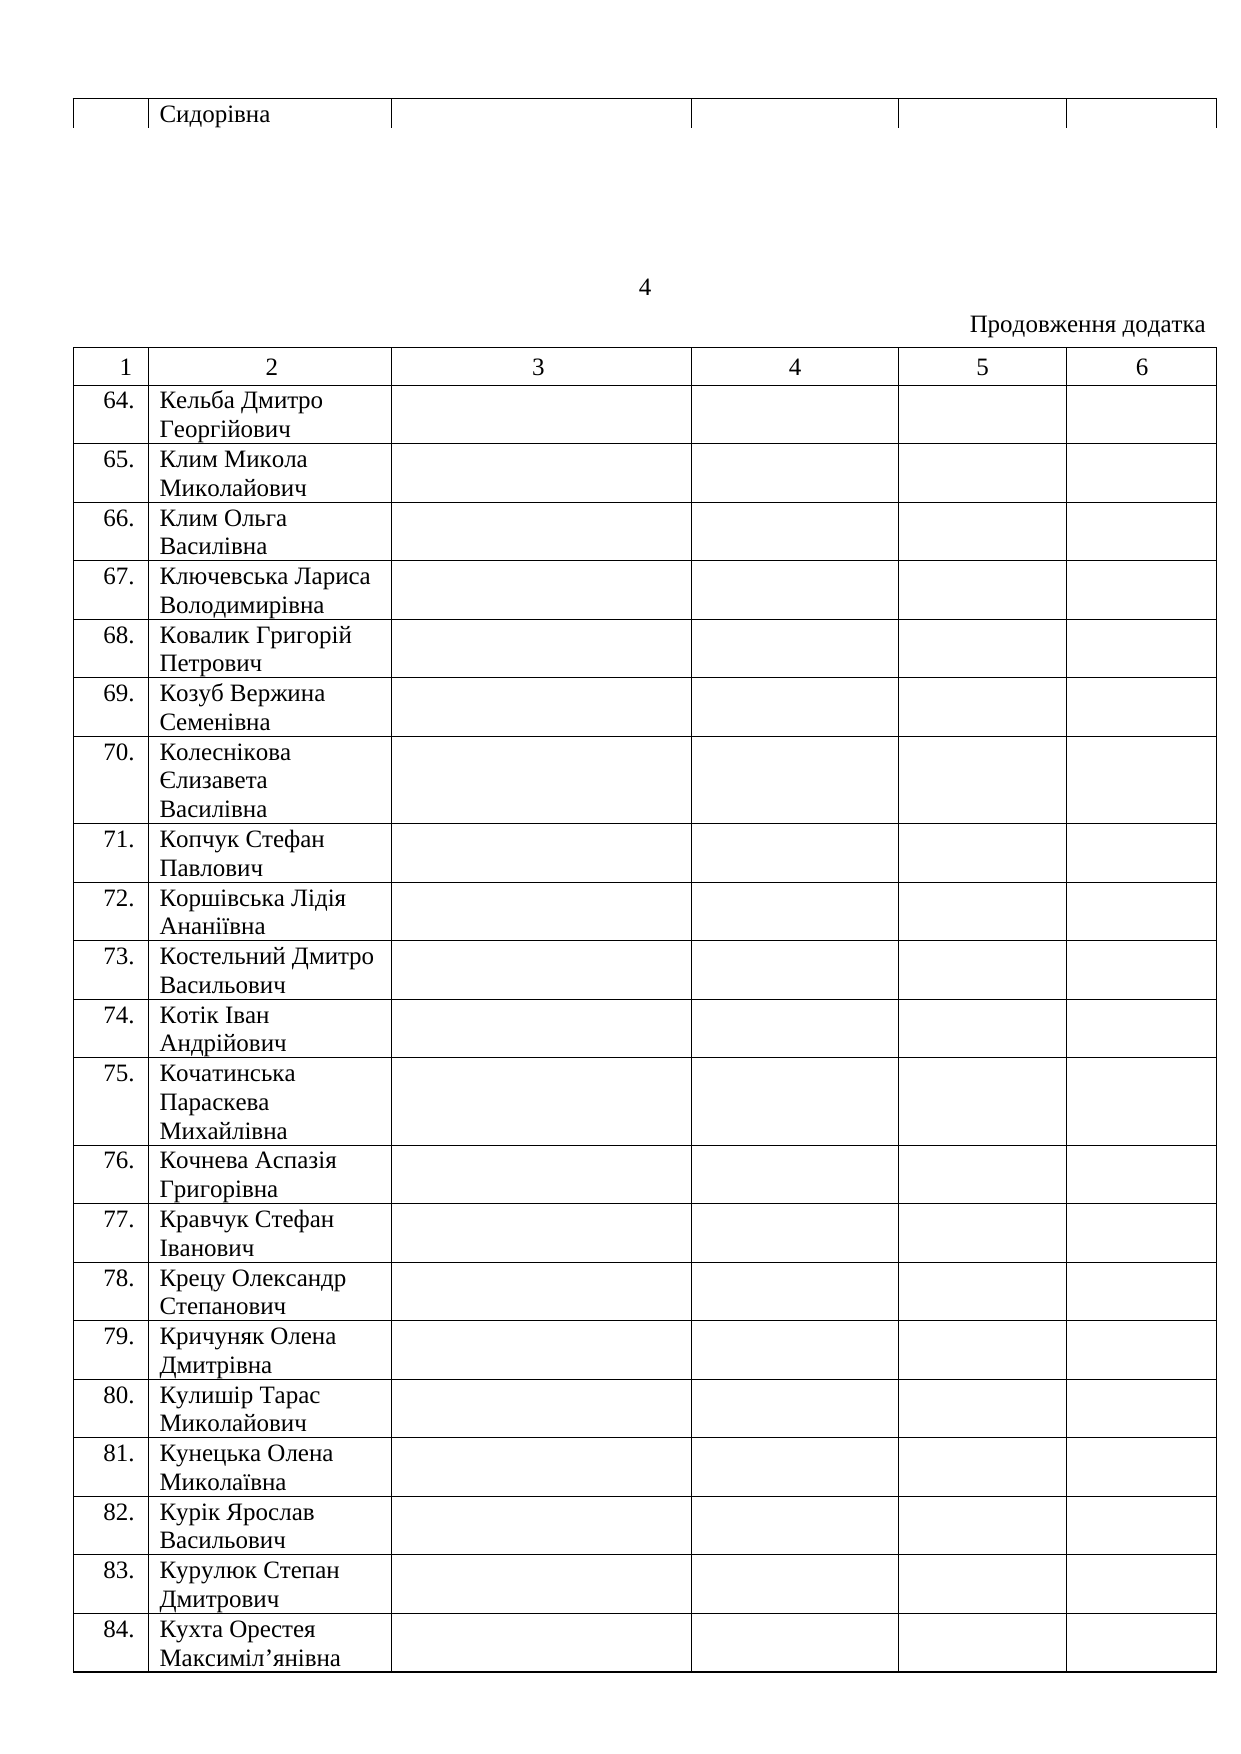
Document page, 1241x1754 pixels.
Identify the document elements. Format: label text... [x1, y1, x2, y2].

table_cell [1067, 1263, 1216, 1320]
table_cell Кочнева Аспазія Григорівна [149, 1146, 391, 1203]
table_cell [74, 99, 148, 128]
table_cell [392, 1380, 691, 1437]
table_cell [899, 1058, 1066, 1144]
table_cell [74, 503, 148, 560]
table_cell Ключевська Лариса Володимирівна [149, 561, 391, 619]
table_cell [74, 883, 148, 940]
table_cell [74, 620, 148, 677]
table_cell [1067, 1000, 1216, 1057]
table_cell [392, 678, 691, 736]
table_cell [899, 444, 1066, 502]
table_cell [1067, 941, 1216, 999]
table_cell [692, 737, 898, 823]
table_cell Курік Ярослав Васильович [149, 1497, 391, 1554]
table_cell [899, 824, 1066, 882]
table_cell [899, 1000, 1066, 1057]
table_cell [74, 1000, 148, 1057]
table_cell [392, 883, 691, 940]
table_cell [74, 1204, 148, 1262]
table_cell [1067, 1438, 1216, 1496]
table_cell Кухта Орестея Максиміл’янівна [149, 1614, 391, 1671]
table_cell [74, 1380, 148, 1437]
table_cell [1067, 1058, 1216, 1144]
table_cell [74, 1146, 148, 1203]
table_cell [692, 883, 898, 940]
table_cell 2 [149, 348, 391, 384]
table_cell [392, 737, 691, 823]
table_cell [899, 1204, 1066, 1262]
table_cell [74, 1438, 148, 1496]
table_cell [74, 824, 148, 882]
table_cell [899, 99, 1066, 128]
table_cell [392, 620, 691, 677]
table_cell [692, 1497, 898, 1554]
table_header 4 [73, 272, 1217, 309]
table_cell [74, 386, 148, 443]
table_cell [1067, 1146, 1216, 1203]
table_cell [392, 824, 691, 882]
table_cell [1067, 678, 1216, 736]
table_cell [392, 1146, 691, 1203]
table_cell [74, 1263, 148, 1320]
table_cell [692, 99, 898, 128]
table_cell [392, 1321, 691, 1379]
table_cell Коршівська Лідія Ананіївна [149, 883, 391, 940]
table_cell [1067, 1204, 1216, 1262]
table_cell [692, 1058, 898, 1144]
table_cell Ковалик Григорій Петрович [149, 620, 391, 677]
table_cell Кричуняк Олена Дмитрівна [149, 1321, 391, 1379]
table_cell [392, 1204, 691, 1262]
table_cell Кулишір Тарас Миколайович [149, 1380, 391, 1437]
table_cell [692, 1614, 898, 1671]
table_cell 1 [74, 348, 148, 384]
table_cell [392, 941, 691, 999]
table_cell [74, 678, 148, 736]
table_cell [392, 1000, 691, 1057]
table_cell [692, 1438, 898, 1496]
table_cell [74, 561, 148, 619]
table_cell [899, 386, 1066, 443]
table_cell [74, 737, 148, 823]
table_cell [392, 444, 691, 502]
table_cell [692, 620, 898, 677]
table_cell [692, 1380, 898, 1437]
table_cell [899, 883, 1066, 940]
table_cell 5 [899, 348, 1066, 384]
table_cell [74, 1321, 148, 1379]
table_cell [899, 1438, 1066, 1496]
table_cell 6 [1067, 348, 1216, 384]
table_cell [392, 99, 691, 128]
table_cell 3 [392, 348, 691, 384]
table_cell [899, 941, 1066, 999]
table_cell [392, 1263, 691, 1320]
table_cell [1067, 1321, 1216, 1379]
table_cell Кравчук Стефан Іванович [149, 1204, 391, 1262]
table_cell [899, 1263, 1066, 1320]
table_cell [692, 1321, 898, 1379]
table_cell [899, 561, 1066, 619]
table_cell [1067, 824, 1216, 882]
table_cell [1067, 444, 1216, 502]
table_cell [392, 503, 691, 560]
table_cell [692, 1146, 898, 1203]
table_cell Клим Микола Миколайович [149, 444, 391, 502]
table_cell [1067, 1380, 1216, 1437]
table_cell [692, 561, 898, 619]
table_cell [392, 561, 691, 619]
table_cell Колеснікова Єлизавета Василівна [149, 737, 391, 823]
table_cell [392, 1438, 691, 1496]
table_cell Крецу Олександр Степанович [149, 1263, 391, 1320]
table_cell [899, 1614, 1066, 1671]
table_cell Курулюк Степан Дмитрович [149, 1555, 391, 1613]
table_cell [1067, 1497, 1216, 1554]
table_cell [899, 1555, 1066, 1613]
table_cell [692, 386, 898, 443]
table_cell [392, 1614, 691, 1671]
table_cell [692, 444, 898, 502]
table_cell [74, 1058, 148, 1144]
table_cell [1067, 1614, 1216, 1671]
table_cell [692, 824, 898, 882]
table_cell [392, 1497, 691, 1554]
table_cell [74, 1497, 148, 1554]
table_cell [1067, 620, 1216, 677]
table_cell [692, 678, 898, 736]
table_cell [692, 1555, 898, 1613]
table_cell Кунецька Олена Миколаївна [149, 1438, 391, 1496]
table_cell Кочатинська Параскева Михайлівна [149, 1058, 391, 1144]
table_cell [1067, 561, 1216, 619]
table_cell Продовження додатка [73, 310, 1217, 347]
table_cell Костельний Дмитро Васильович [149, 941, 391, 999]
table_cell [692, 941, 898, 999]
table_cell [1067, 99, 1216, 128]
table_cell Клим Ольга Василівна [149, 503, 391, 560]
table_cell Копчук Стефан Павлович [149, 824, 391, 882]
table_cell [899, 620, 1066, 677]
table_cell 4 [692, 348, 898, 384]
table_cell [74, 1614, 148, 1671]
table_cell [392, 1058, 691, 1144]
table_cell [1067, 883, 1216, 940]
table_cell [1067, 503, 1216, 560]
table_cell [692, 1263, 898, 1320]
table_cell [899, 678, 1066, 736]
table_cell Козуб Вержина Семенівна [149, 678, 391, 736]
table_cell [692, 1000, 898, 1057]
table_cell [899, 1146, 1066, 1203]
table_cell [692, 503, 898, 560]
table_cell [1067, 386, 1216, 443]
table_cell [899, 503, 1066, 560]
table_cell [899, 1321, 1066, 1379]
table_cell [392, 386, 691, 443]
table_cell [392, 1555, 691, 1613]
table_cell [149, 99, 391, 128]
table_cell [74, 941, 148, 999]
table_cell Кельба Дмитро Георгійович [149, 386, 391, 443]
table_cell [692, 1204, 898, 1262]
table_cell [899, 1497, 1066, 1554]
table_cell [1067, 737, 1216, 823]
table_cell [899, 737, 1066, 823]
table_cell [1067, 1555, 1216, 1613]
table_cell Котік Іван Андрійович [149, 1000, 391, 1057]
table_cell [74, 444, 148, 502]
table_cell [899, 1380, 1066, 1437]
table_cell [74, 1555, 148, 1613]
